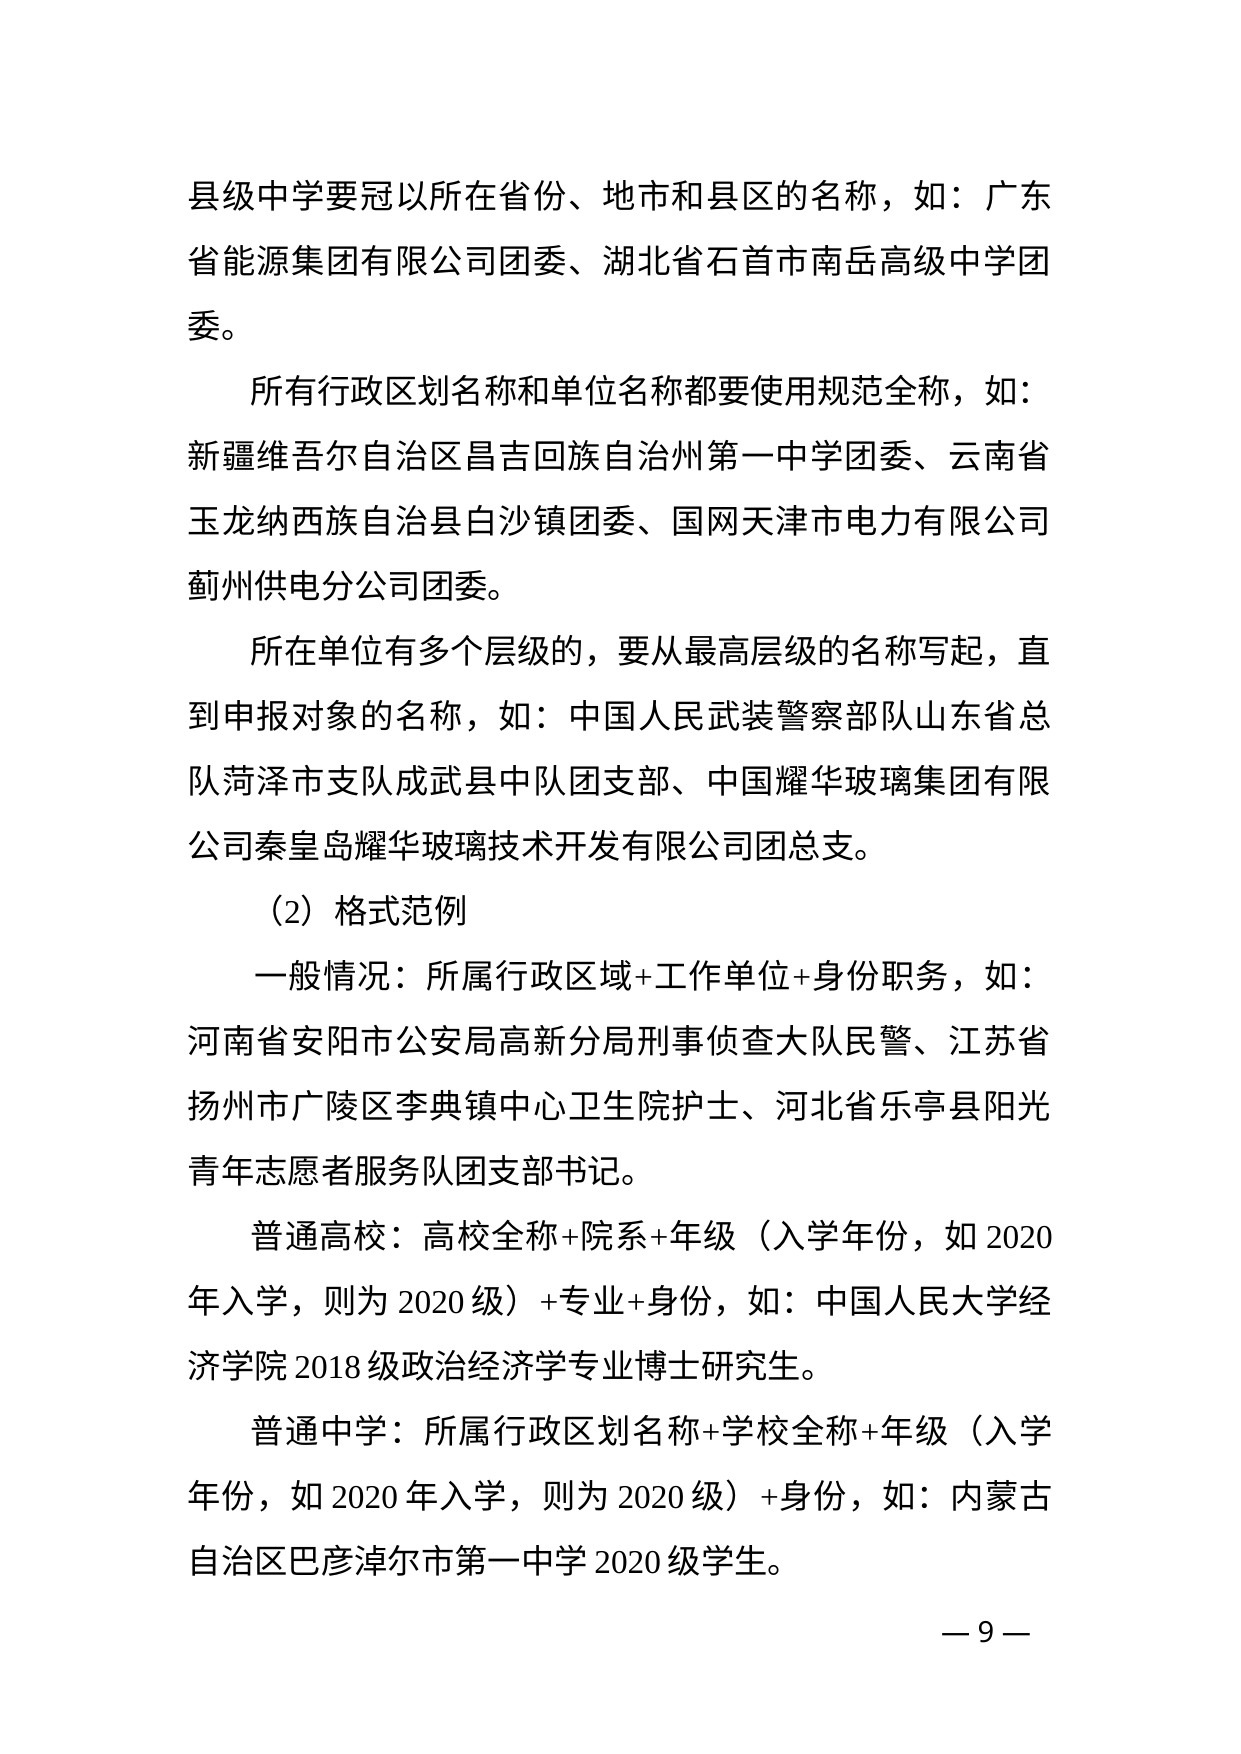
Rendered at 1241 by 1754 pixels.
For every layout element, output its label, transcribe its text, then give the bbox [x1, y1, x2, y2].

text 所有行政区划名称和单位名称都要使用规范全称，如：新疆维吾尔自治区昌吉回族自治州第一中学团委、云南省玉龙纳西族自治县白沙镇团委、国网天津市电力有限公司蓟州供电分公司团委。 [187, 357, 1053, 617]
text 普通中学：所属行政区划名称+学校全称+年级（入学年份，如2020年入学，则为2020级）+身份，如：内蒙古自治区巴彦淖尔市第一中学2020级学生。 [187, 1397, 1053, 1592]
text 一般情况：所属行政区域+工作单位+身份职务，如：河南省安阳市公安局高新分局刑事侦查大队民警、江苏省扬州市广陵区李典镇中心卫生院护士、河北省乐亭县阳光青年志愿者服务队团支部书记。 [187, 942, 1053, 1202]
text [187, 162, 1053, 357]
text 普通高校：高校全称+院系+年级（入学年份，如2020年入学，则为2020级）+专业+身份，如：中国人民大学经济学院2018级政治经济学专业博士研究生。 [187, 1202, 1053, 1397]
text （2）格式范例 [187, 877, 1053, 942]
text 所在单位有多个层级的，要从最高层级的名称写起，直到申报对象的名称，如：中国人民武装警察部队山东省总队菏泽市支队成武县中队团支部、中国耀华玻璃集团有限公司秦皇岛耀华玻璃技术开发有限公司团总支。 [187, 617, 1053, 877]
